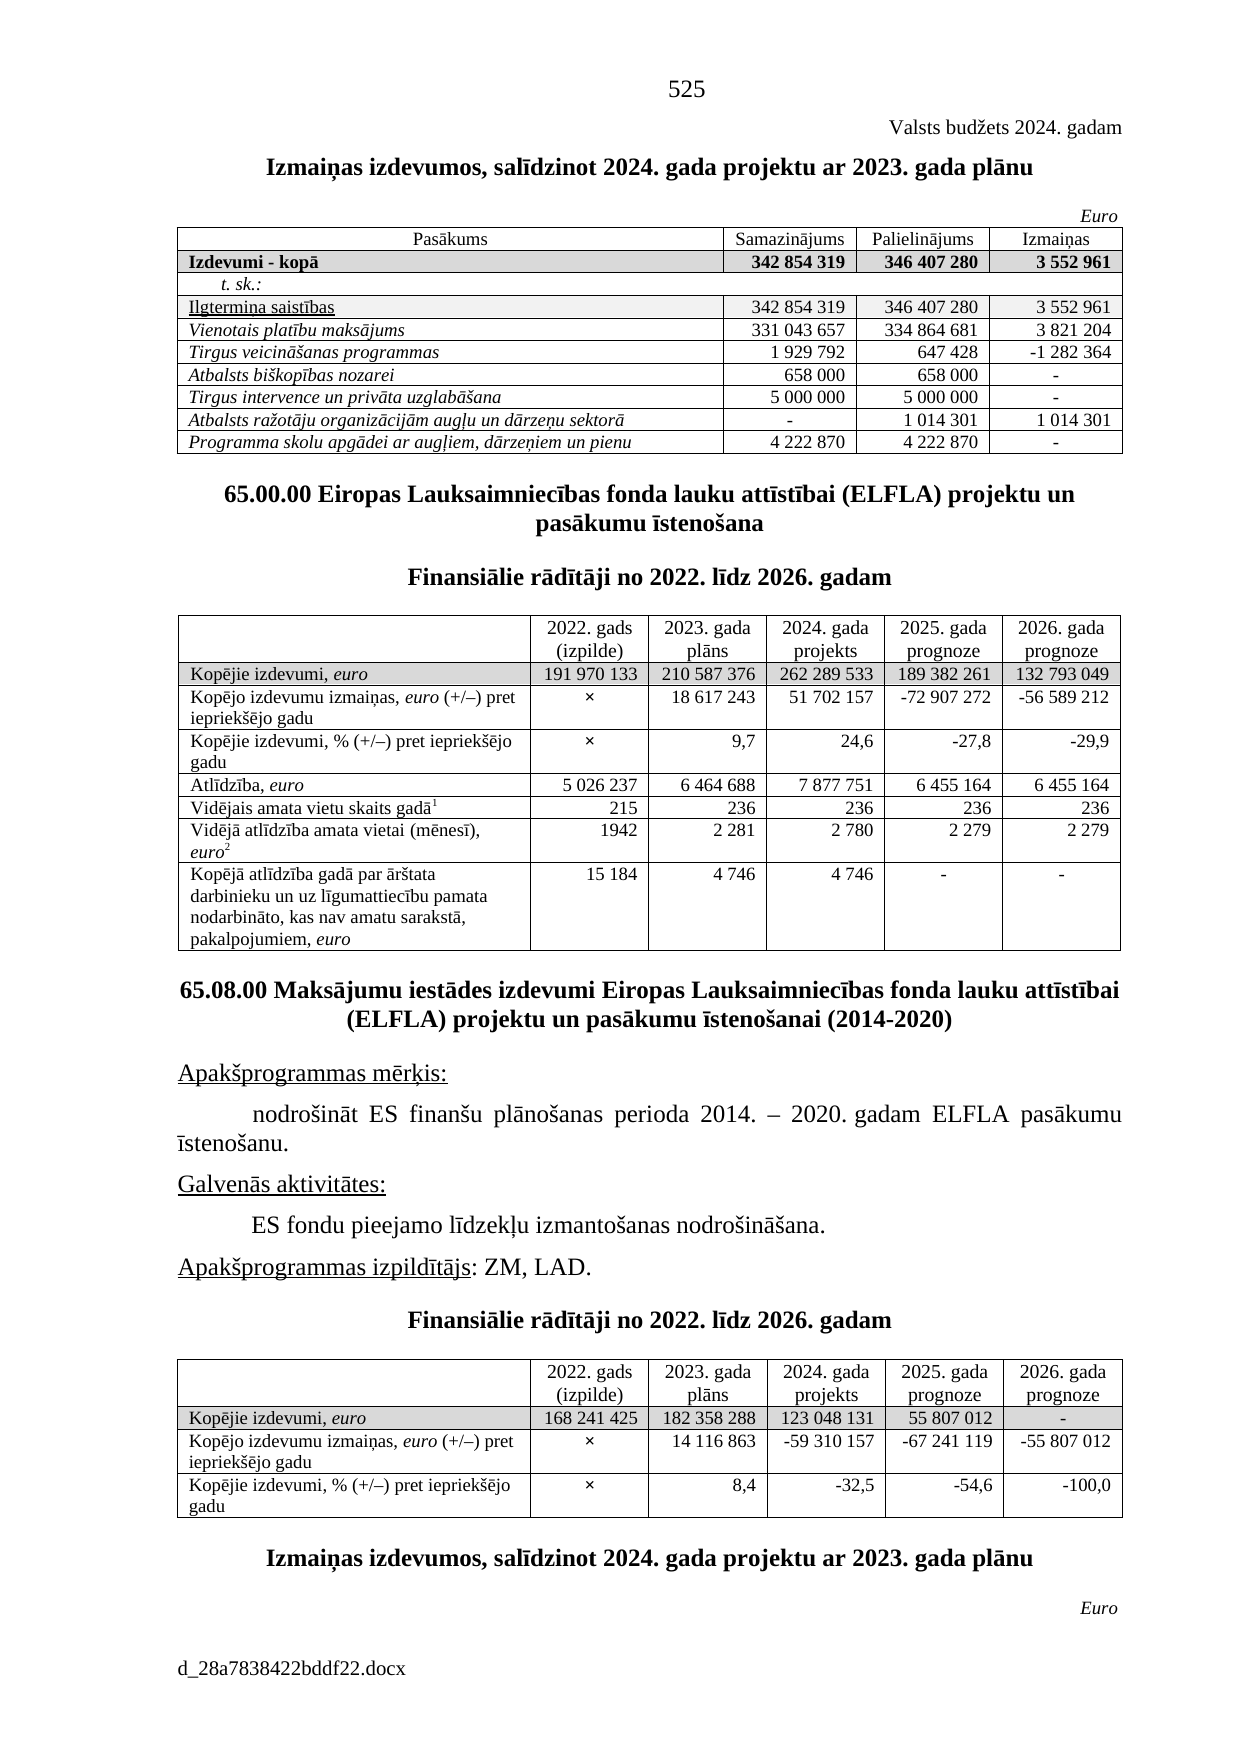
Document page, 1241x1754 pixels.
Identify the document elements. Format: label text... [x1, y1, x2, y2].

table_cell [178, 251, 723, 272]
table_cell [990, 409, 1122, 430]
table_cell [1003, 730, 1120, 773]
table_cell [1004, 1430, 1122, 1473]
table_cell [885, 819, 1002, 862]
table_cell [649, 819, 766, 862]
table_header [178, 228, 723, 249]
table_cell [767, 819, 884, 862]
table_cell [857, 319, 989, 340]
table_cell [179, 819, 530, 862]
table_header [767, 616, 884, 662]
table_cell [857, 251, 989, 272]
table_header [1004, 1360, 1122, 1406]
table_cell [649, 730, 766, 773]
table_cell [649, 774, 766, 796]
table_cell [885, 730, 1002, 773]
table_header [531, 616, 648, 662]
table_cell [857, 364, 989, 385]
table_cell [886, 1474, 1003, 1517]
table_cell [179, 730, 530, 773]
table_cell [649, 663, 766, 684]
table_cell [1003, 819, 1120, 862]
text Apakšprogrammas izpildītājs: ZM, LAD. [177, 1252, 1122, 1281]
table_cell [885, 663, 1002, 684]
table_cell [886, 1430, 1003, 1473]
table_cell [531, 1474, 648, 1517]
text Euro [1002, 1597, 1122, 1618]
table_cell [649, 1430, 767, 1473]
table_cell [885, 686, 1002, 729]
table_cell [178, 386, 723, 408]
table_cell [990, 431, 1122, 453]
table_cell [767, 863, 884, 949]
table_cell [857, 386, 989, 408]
text Galvenās aktivitātes: [177, 1169, 1122, 1198]
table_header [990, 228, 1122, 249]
text Izmaiņas izdevumos, salīdzinot 2024. gada projektu ar 2023. gada plānu [177, 152, 1122, 180]
text Finansiālie rādītāji no 2022. līdz 2026. gadam [177, 562, 1122, 590]
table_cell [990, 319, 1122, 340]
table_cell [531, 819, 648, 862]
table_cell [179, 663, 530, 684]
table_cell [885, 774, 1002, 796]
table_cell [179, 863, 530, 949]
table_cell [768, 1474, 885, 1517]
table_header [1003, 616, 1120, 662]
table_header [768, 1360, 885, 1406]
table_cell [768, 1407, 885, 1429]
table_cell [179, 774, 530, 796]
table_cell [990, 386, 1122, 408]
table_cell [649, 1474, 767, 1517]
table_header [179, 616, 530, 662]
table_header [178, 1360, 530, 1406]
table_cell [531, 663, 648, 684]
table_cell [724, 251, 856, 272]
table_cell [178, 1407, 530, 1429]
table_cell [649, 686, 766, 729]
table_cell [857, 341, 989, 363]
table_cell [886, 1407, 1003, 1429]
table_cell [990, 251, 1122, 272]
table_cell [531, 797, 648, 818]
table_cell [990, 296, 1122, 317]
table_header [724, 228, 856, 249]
text ES fondu pieejamo līdzekļu izmantošanas nodrošināšana. [177, 1211, 1122, 1239]
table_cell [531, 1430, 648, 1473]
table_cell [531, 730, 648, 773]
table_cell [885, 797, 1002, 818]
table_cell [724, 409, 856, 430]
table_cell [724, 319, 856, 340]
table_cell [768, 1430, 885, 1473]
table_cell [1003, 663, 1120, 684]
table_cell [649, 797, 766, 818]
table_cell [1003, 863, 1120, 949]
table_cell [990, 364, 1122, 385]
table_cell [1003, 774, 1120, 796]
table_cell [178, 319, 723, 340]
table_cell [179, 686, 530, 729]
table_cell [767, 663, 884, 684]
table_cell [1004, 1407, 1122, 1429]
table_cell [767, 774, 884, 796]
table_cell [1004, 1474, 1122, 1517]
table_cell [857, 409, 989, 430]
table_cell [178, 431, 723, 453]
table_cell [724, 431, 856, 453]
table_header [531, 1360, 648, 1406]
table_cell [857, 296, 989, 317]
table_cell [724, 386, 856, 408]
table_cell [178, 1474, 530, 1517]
text Apakšprogrammas mērķis: [177, 1058, 1122, 1087]
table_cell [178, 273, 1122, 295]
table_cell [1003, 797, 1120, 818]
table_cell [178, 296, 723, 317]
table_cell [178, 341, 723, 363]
text Euro [1002, 205, 1122, 227]
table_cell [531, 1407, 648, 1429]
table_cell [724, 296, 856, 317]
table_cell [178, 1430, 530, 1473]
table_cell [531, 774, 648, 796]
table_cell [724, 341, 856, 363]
text 65.08.00 Maksājumu iestādes izdevumi Eiropas Lauksaimniecības fonda lauku attīstībai (ELFLA) projektu un pasākumu īstenošanai (2014-2020) [177, 976, 1122, 1033]
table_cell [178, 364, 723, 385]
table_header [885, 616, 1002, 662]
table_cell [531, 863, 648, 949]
text Izmaiņas izdevumos, salīdzinot 2024. gada projektu ar 2023. gada plānu [177, 1543, 1122, 1572]
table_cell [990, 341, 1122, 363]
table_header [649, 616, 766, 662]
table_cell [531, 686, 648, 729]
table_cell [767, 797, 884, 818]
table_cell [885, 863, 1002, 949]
text 65.00.00 Eiropas Lauksaimniecības fonda lauku attīstībai (ELFLA) projektu un pasākumu īstenošana [177, 479, 1122, 537]
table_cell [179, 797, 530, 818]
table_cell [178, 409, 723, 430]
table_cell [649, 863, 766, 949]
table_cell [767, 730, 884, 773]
text Finansiālie rādītāji no 2022. līdz 2026. gadam [177, 1306, 1122, 1334]
text nodrošināt ES finanšu plānošanas perioda 2014. – 2020. gadam ELFLA pasākumu īstenošanu. [177, 1099, 1122, 1157]
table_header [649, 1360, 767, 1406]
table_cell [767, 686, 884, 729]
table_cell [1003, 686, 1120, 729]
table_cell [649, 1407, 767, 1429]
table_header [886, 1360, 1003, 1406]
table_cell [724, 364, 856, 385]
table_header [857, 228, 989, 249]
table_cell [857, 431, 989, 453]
